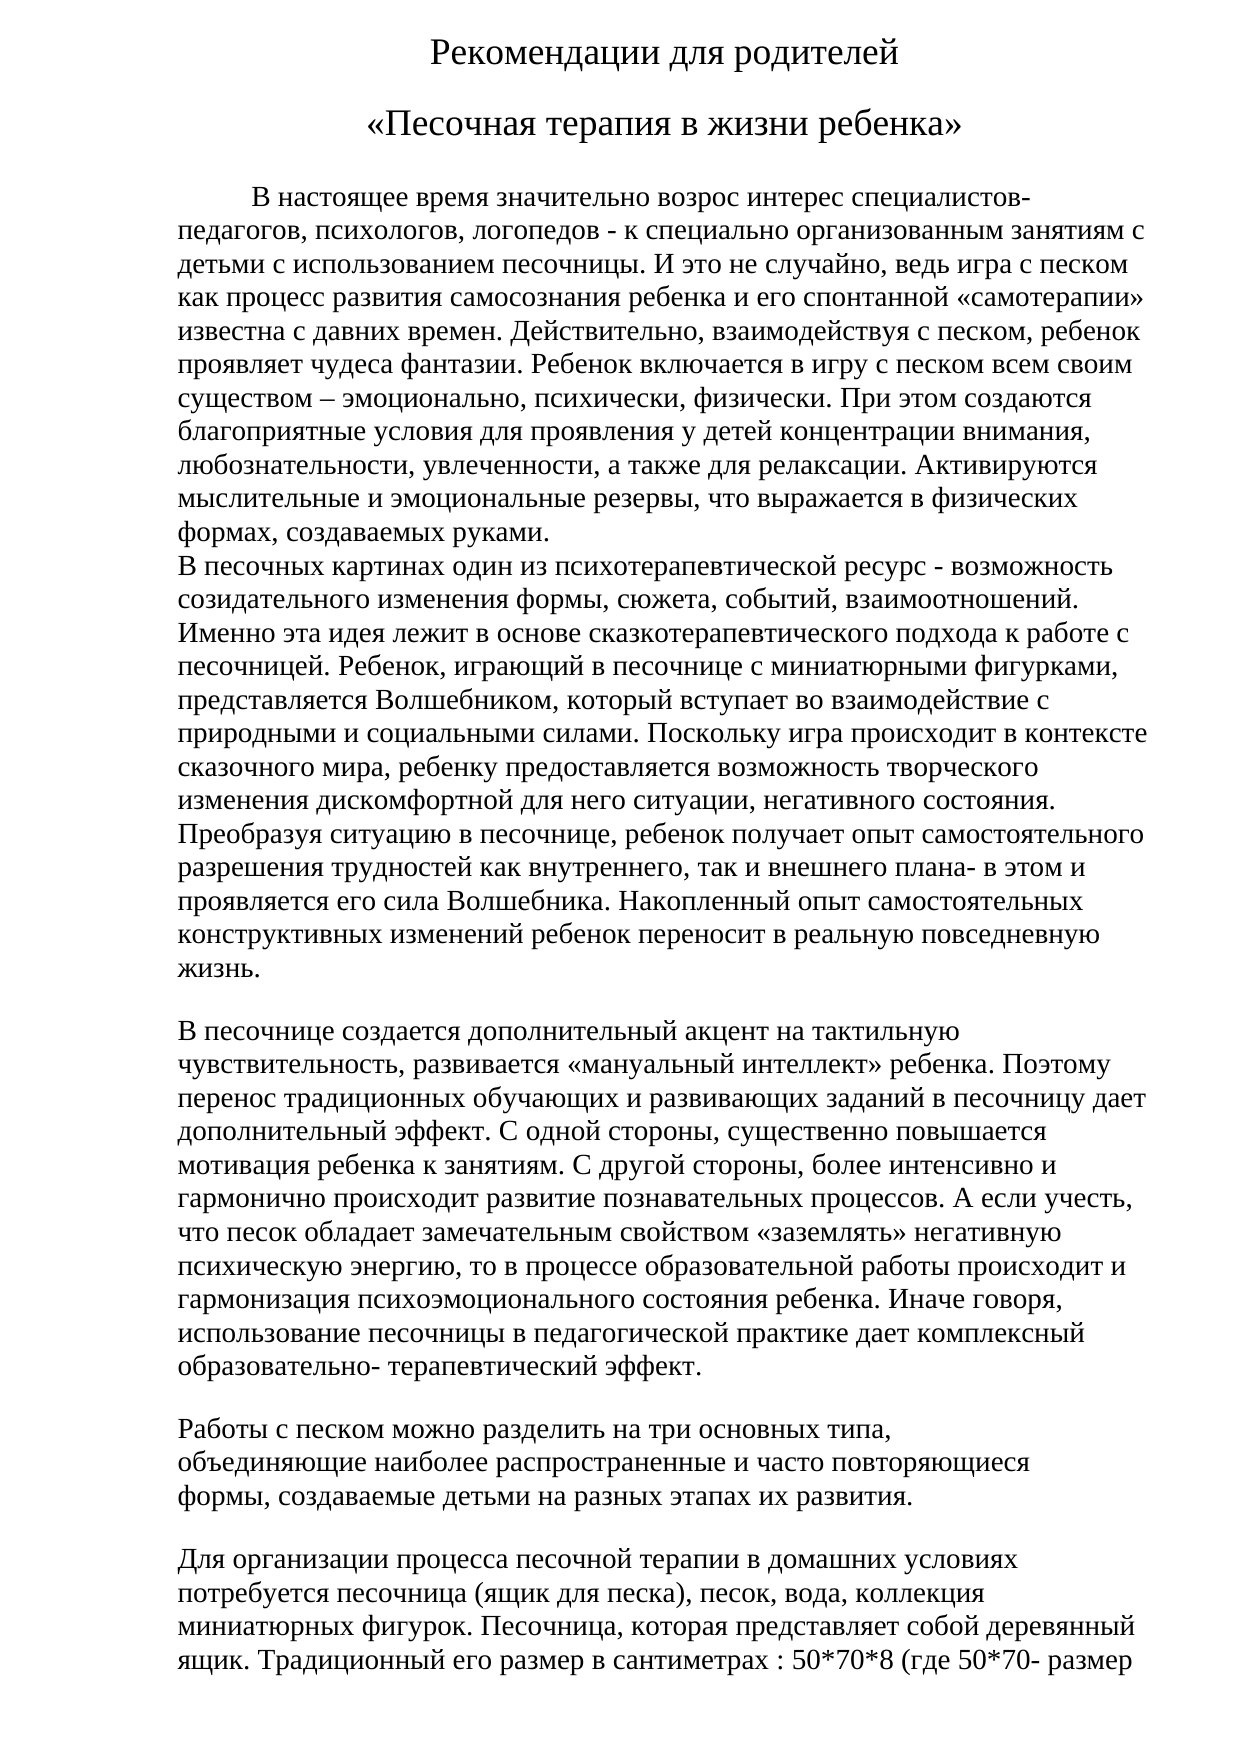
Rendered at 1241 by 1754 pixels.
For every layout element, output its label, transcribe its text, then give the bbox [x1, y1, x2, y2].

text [177, 1541, 1152, 1675]
text Работы с песком можно разделить на три основных типа, объединяющие наиболее распространенные и часто повторяющиеся формы, создаваемые детьми на разных этапах их развития. [177, 1411, 1152, 1512]
text В песочнице создается дополнительный акцент на тактильную чувствительность, развивается «мануальный интеллект» ребенка. Поэтому перенос традиционных обучающих и развивающих заданий в песочницу дает дополнительный эффект. С одной стороны, существенно повышается мотивация ребенка к занятиям. С другой стороны, более интенсивно и гармонично происходит развитие познавательных процессов. А если учесть, что песок обладает замечательным свойством «заземлять» негативную психическую энергию, то в процессе образовательной работы происходит и гармонизация психоэмоционального состояния ребенка. Иначе говоря, использование песочницы в педагогической практике дает комплексный образовательно- терапевтический эффект. [177, 1013, 1152, 1382]
text «Песочная терапия в жизни ребенка» [177, 100, 1152, 143]
text Рекомендации для родителей [177, 29, 1152, 73]
text В настоящее время значительно возрос интерес специалистов-педагогов, психологов, логопедов - к специально организованным занятиям с детьми с использованием песочницы. И это не случайно, ведь игра с песком как процесс развития самосознания ребенка и его спонтанной «самотерапии» известна с давних времен. Действительно, взаимодействуя с песком, ребенок проявляет чудеса фантазии. Ребенок включается в игру с песком всем своим существом – эмоционально, психически, физически. При этом создаются благоприятные условия для проявления у детей концентрации внимания, любознательности, увлеченности, а также для релаксации. Активируются мыслительные и эмоциональные резервы, что выражается в физических формах, создаваемых руками. В песочных картинах один из психотерапевтической ресурс - возможность созидательного изменения формы, сюжета, событий, взаимоотношений. Именно эта идея лежит в основе сказкотерапевтического подхода к работе с песочницей. Ребенок, играющий в песочнице с миниатюрными фигурками, представляется Волшебником, который вступает во взаимодействие с природными и социальными силами. Поскольку игра происходит в контексте сказочного мира, ребенку предоставляется возможность творческого изменения дискомфортной для него ситуации, негативного состояния. Преобразуя ситуацию в песочнице, ребенок получает опыт самостоятельного разрешения трудностей как внутреннего, так и внешнего плана- в этом и проявляется его сила Волшебника. Накопленный опыт самостоятельных конструктивных изменений ребенок переносит в реальную повседневную жизнь. [177, 179, 1152, 984]
